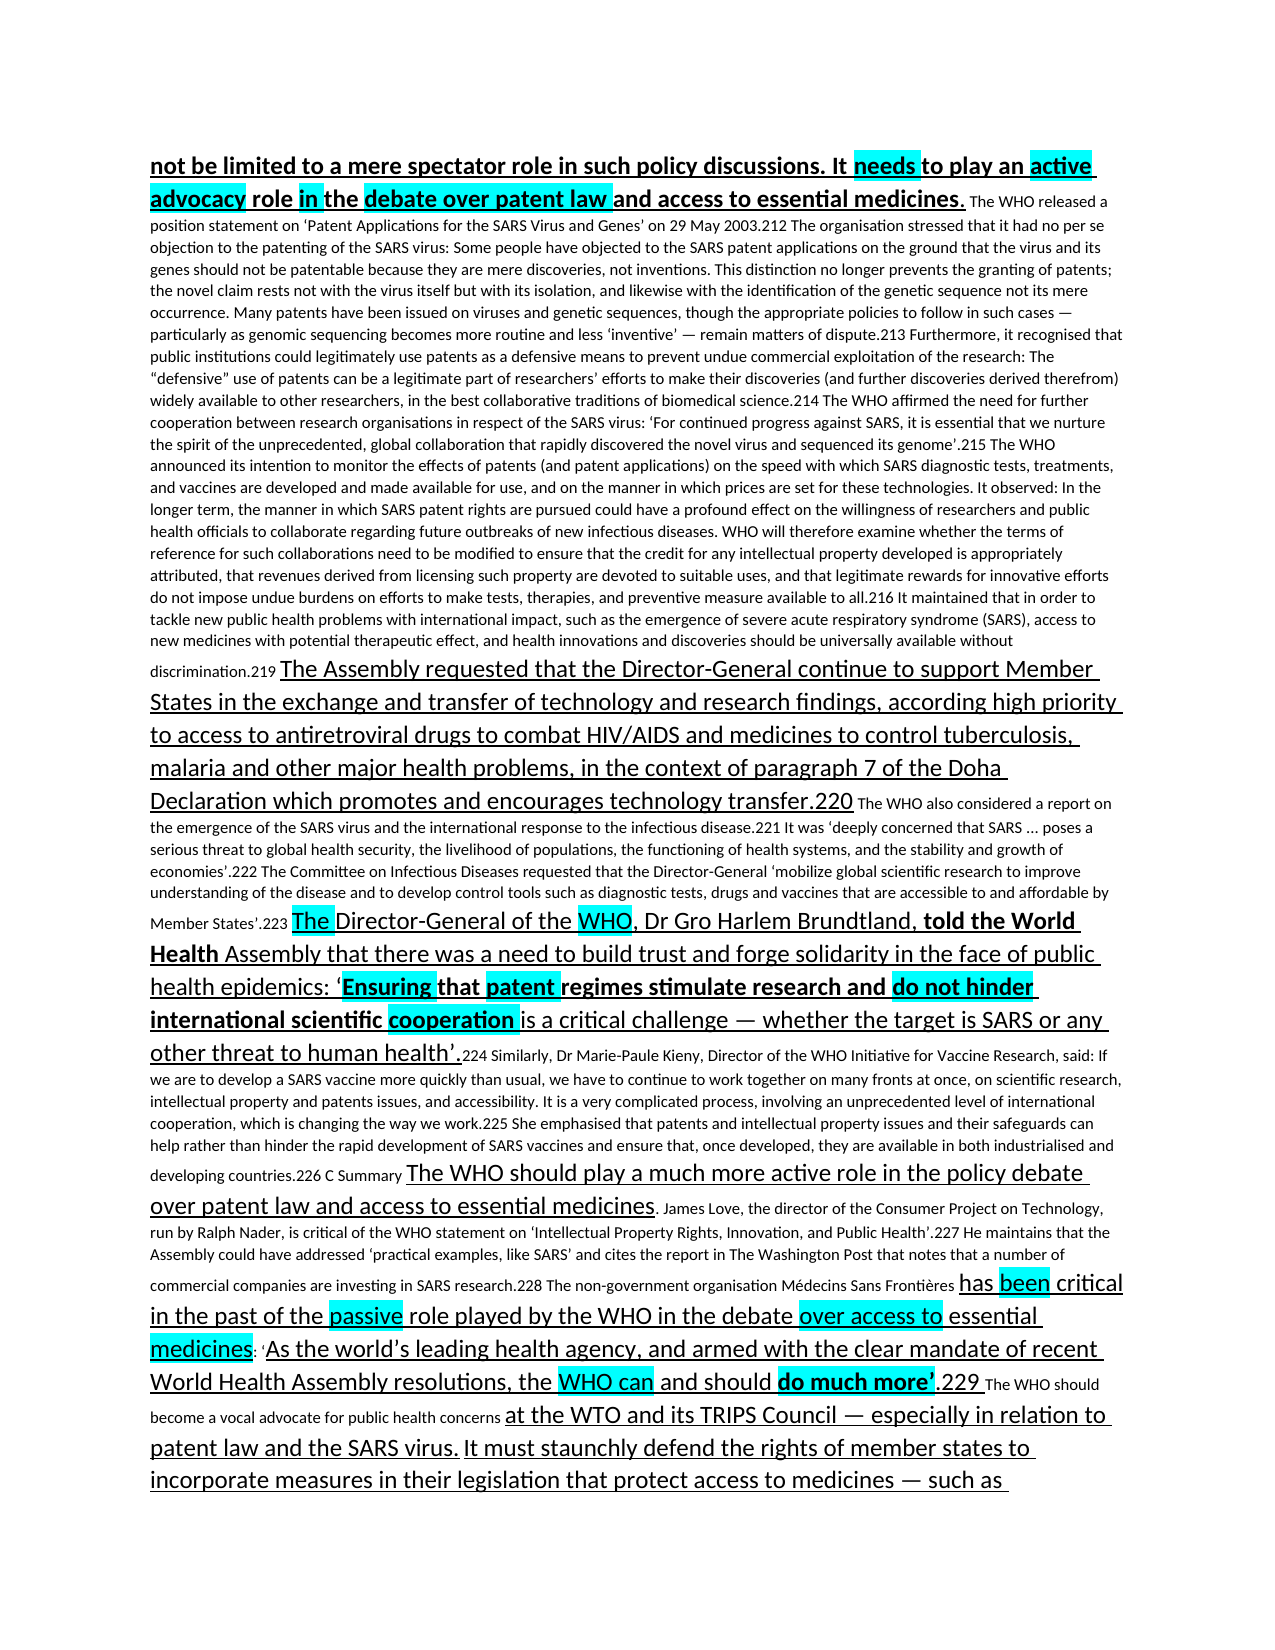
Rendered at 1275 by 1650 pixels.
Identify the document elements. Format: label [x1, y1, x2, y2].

text [150, 150, 1125, 1495]
